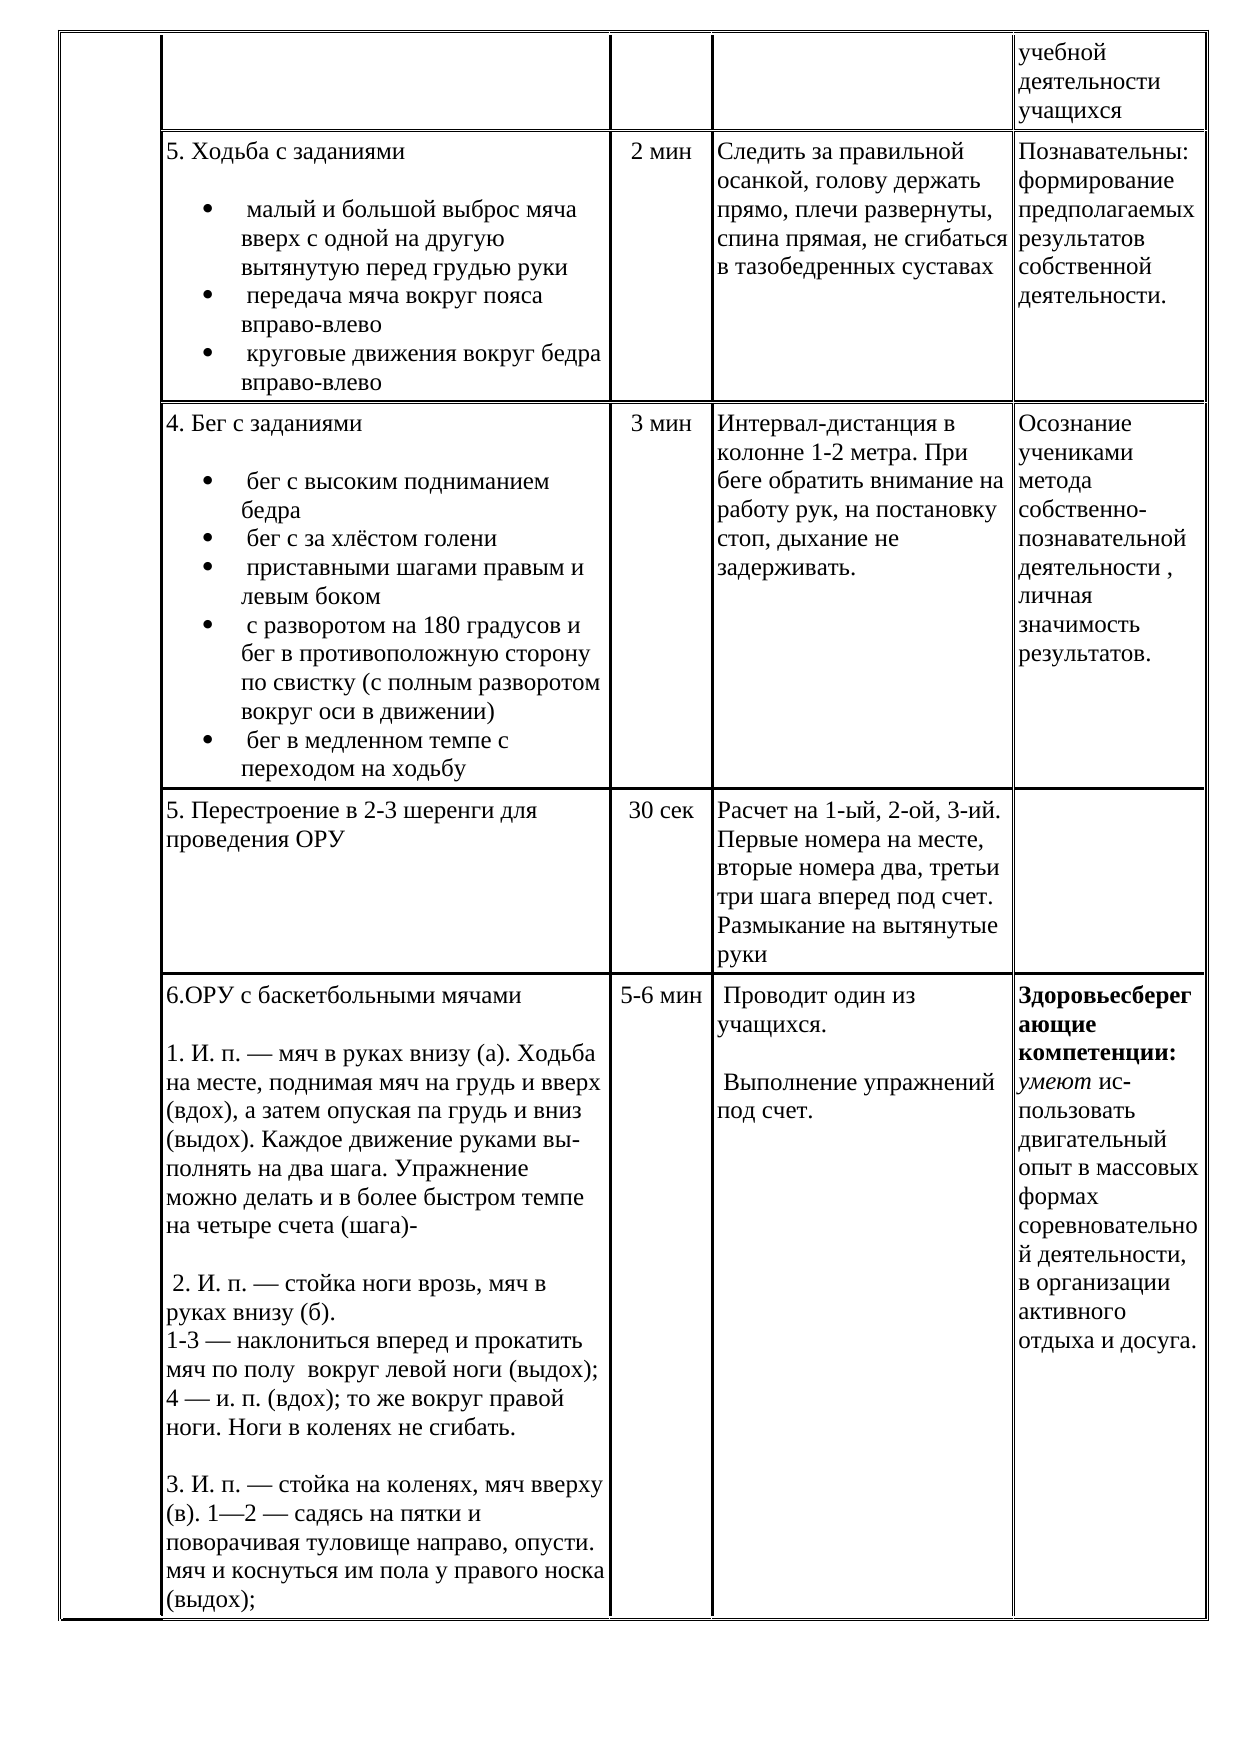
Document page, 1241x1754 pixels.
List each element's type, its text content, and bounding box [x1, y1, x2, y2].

table_cell 4. Бег с заданиями  бег с высоким подниманием бедра  бег с за хлёстом голени  приставными шагами правым и левым боком  с разворотом на 180 градусов и бег в противоположную сторону по свистку (с полным разворотом вокруг оси в движении)  бег в медленном темпе с переходом на ходьбу [163, 404, 609, 787]
table_cell 1-2 мин [610, 31, 712, 128]
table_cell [161, 975, 610, 1618]
table_cell Осознание учениками метода собственно-познавательной деятельности , личная значимость результатов. [1015, 400, 1206, 787]
table_cell 5. Перестроение в 2-3 шеренги для проведения ОРУ [163, 790, 609, 972]
table_cell Интервал-дистанция в колонне 1-. При беге обратить внимание на работу рук, на постановку стоп, дыхание не задерживать. [714, 404, 1012, 787]
table_cell 3 мин [612, 404, 711, 787]
table_cell Расчет на 1-ый, 2-ой, 3-ий. Первые номера на месте, вторые номера два, третьи три шага вперед под счет. Размыкание на вытянутые руки [714, 790, 1012, 972]
table_cell 5. Ходьба с заданиями  малый и большой выброс мяча вверх с одной на другую вытянутую перед грудью руки  передача мяча вокруг пояса вправо-влево  круговые движения вокруг бедра вправо-влево [163, 132, 609, 400]
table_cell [712, 33, 1013, 128]
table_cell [1014, 33, 1205, 128]
table_cell 30 сек [612, 790, 711, 972]
table_cell 5-6 мин [610, 975, 712, 1618]
table_cell Следить за правильной осанкой, голову держать прямо, плечи развернуты, спина прямая, не сгибаться в тазобедренных суставах [714, 132, 1012, 400]
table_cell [1014, 972, 1205, 1618]
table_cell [161, 31, 610, 128]
table_cell 2 мин [612, 132, 711, 400]
table_cell [1015, 787, 1205, 972]
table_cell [712, 975, 1013, 1618]
table_cell Познавательны:формирование предполагаемых результатов собственной деятельности. [1015, 129, 1206, 400]
